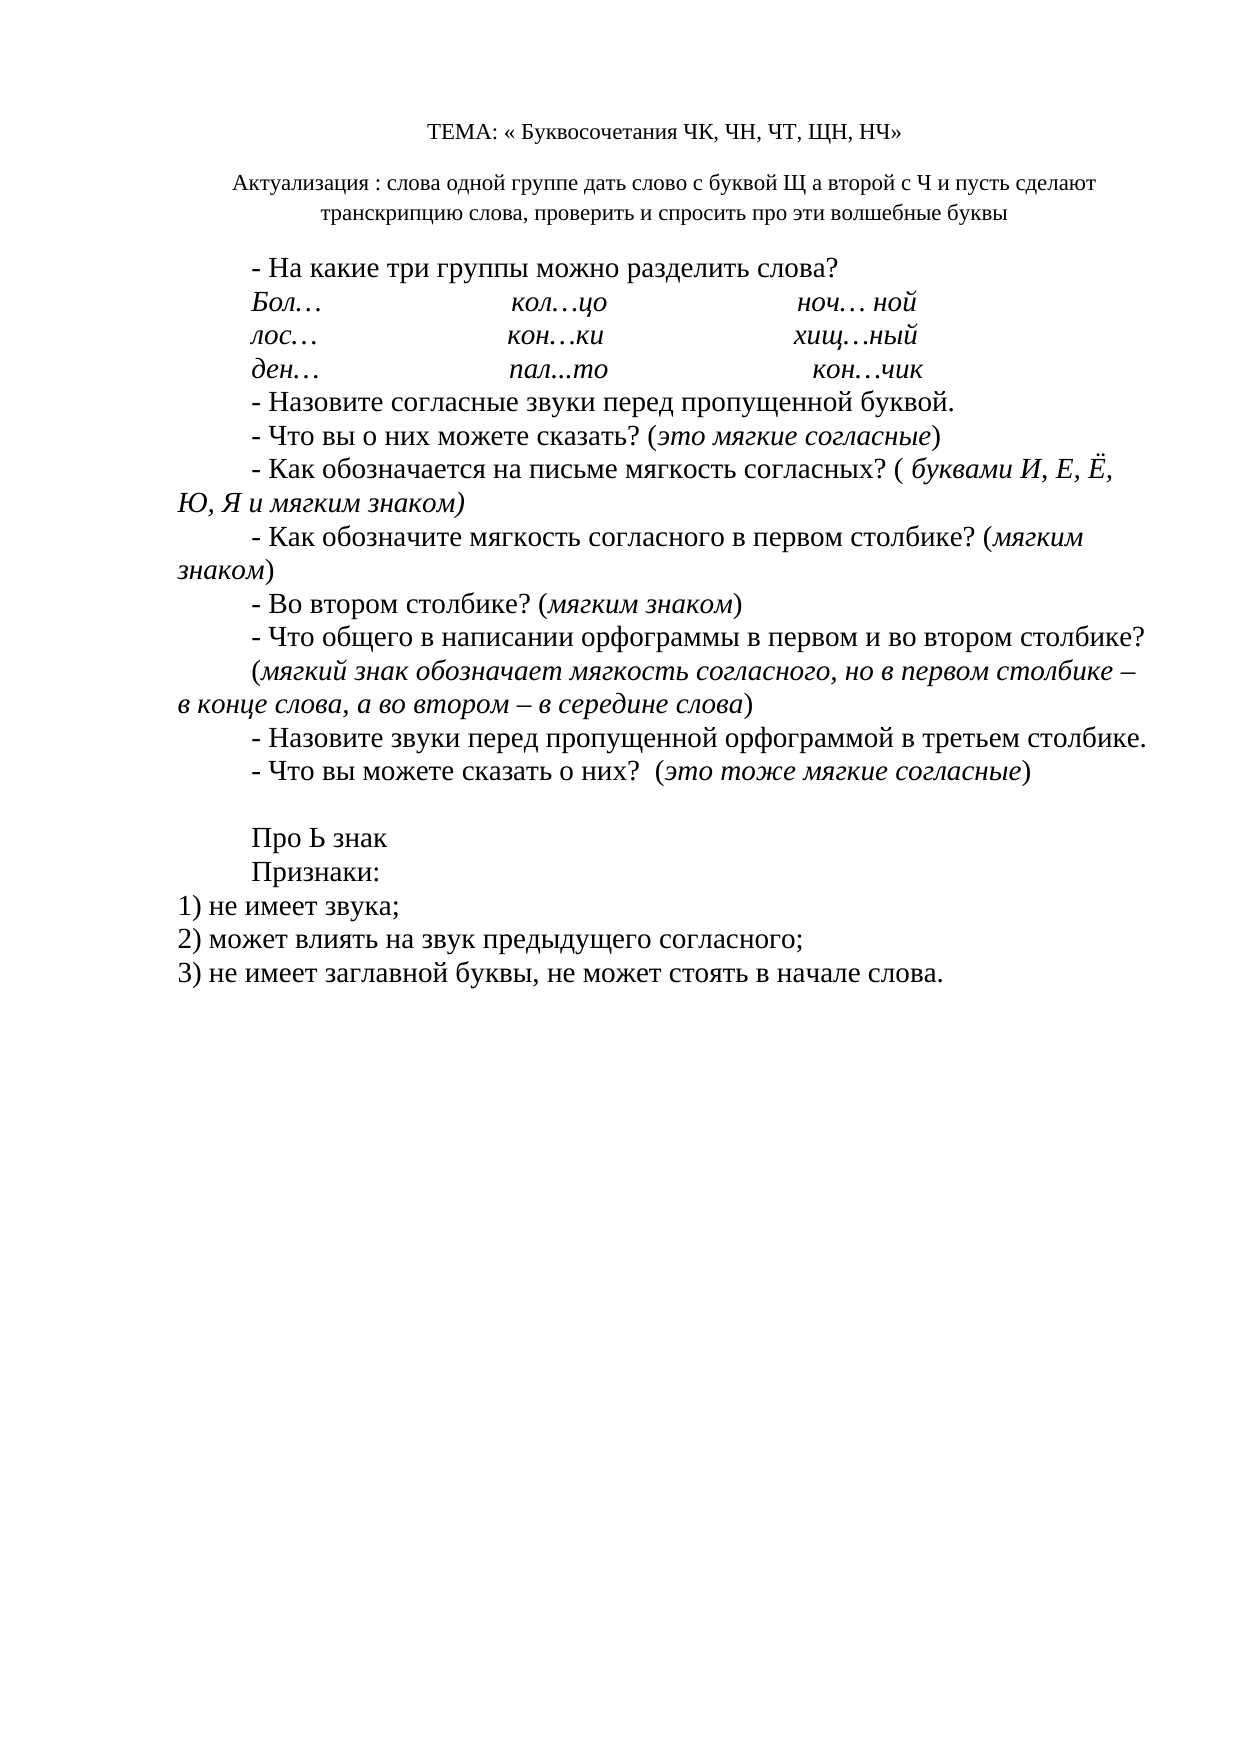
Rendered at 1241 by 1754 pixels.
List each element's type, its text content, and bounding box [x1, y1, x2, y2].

text Про Ь знак [177, 821, 1152, 854]
text - Что вы можете сказать о них? (это тоже мягкие согласные) [177, 753, 1152, 787]
text (мягкий знак обозначает мягкость согласного, но в первом столбике – в конце слова, а во втором – в середине слова) [177, 653, 1152, 720]
text - Как обозначается на письме мягкость согласных? ( буквами И, Е, Ё, Ю, Я и мягким знаком) [177, 452, 1152, 519]
text ден… пал...то кон…чик [177, 351, 1152, 384]
text - Назовите согласные звуки перед пропущенной буквой. [177, 384, 1152, 418]
text - Что общего в написании орфограммы в первом и во втором столбике? [177, 619, 1152, 653]
text - Что вы о них можете сказать? (это мягкие согласные) [177, 418, 1152, 452]
text Признаки: 1) не имеет звука; 2) может влиять на звук предыдущего согласного; [177, 854, 1152, 955]
text Бол… кол…цо ноч… ной [177, 284, 1152, 317]
text - Назовите звуки перед пропущенной орфограммой в третьем столбике. [177, 720, 1152, 753]
text лос… кон…ки хищ…ный [177, 317, 1152, 351]
text 3) не имеет заглавной буквы, не может стоять в начале слова. [177, 955, 1152, 988]
text - Как обозначите мягкость согласного в первом столбике? (мягким знаком) [177, 519, 1152, 586]
text - Во втором столбике? (мягким знаком) [177, 586, 1152, 619]
text ТЕМА: « Буквосочетания ЧК, ЧН, ЧТ, ЩН, НЧ» [177, 118, 1152, 144]
text Актуализация : слова одной группе дать слово с буквой Щ а второй с Ч и пусть сделают транскрипцию слова, проверить и спросить про эти волшебные буквы [177, 169, 1152, 226]
text - На какие три группы можно разделить слова? [177, 250, 1152, 284]
